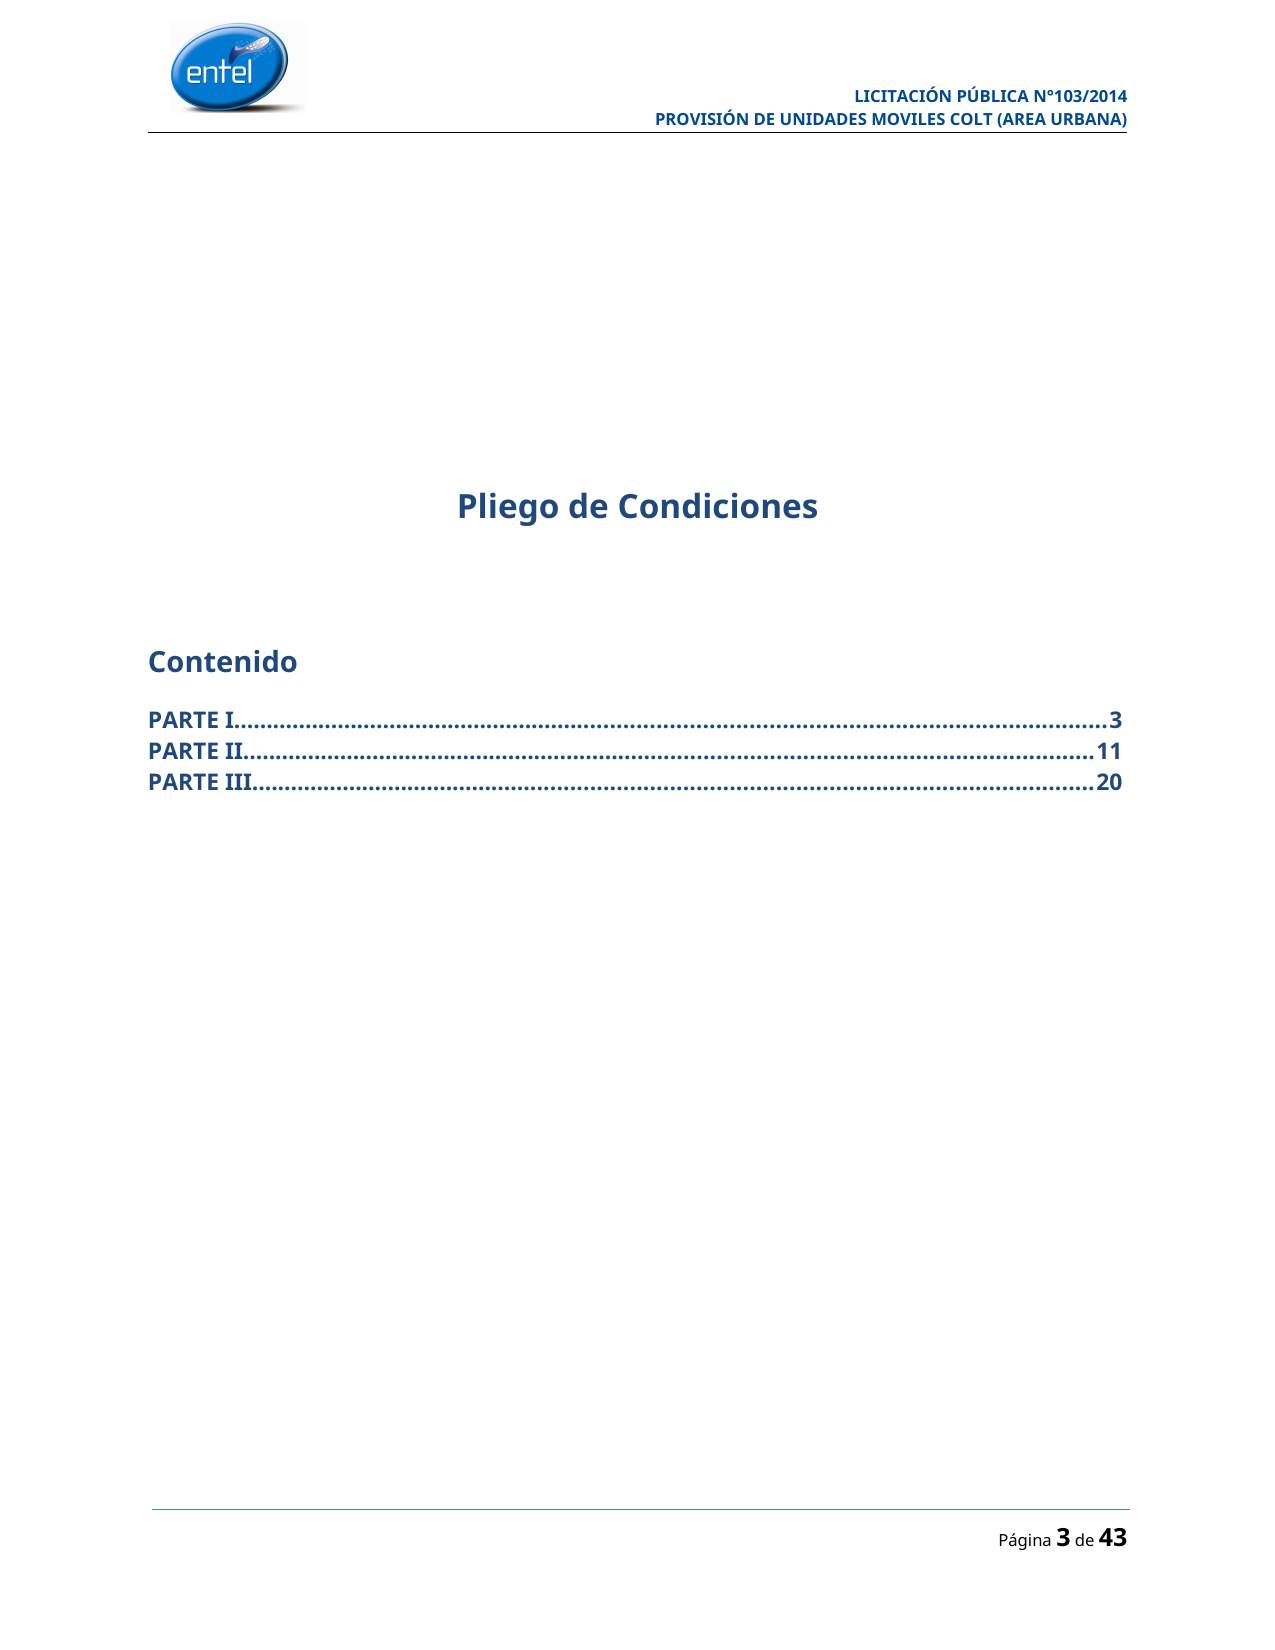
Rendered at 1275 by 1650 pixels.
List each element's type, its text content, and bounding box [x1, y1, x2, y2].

text PARTE I 3 [148, 704, 1127, 735]
text Pliego de Condiciones [148, 482, 1127, 528]
text PARTE III 20 [148, 766, 1127, 798]
text Contenido [148, 641, 1127, 681]
picture [170, 21, 305, 113]
text PARTE II 11 [148, 735, 1127, 766]
